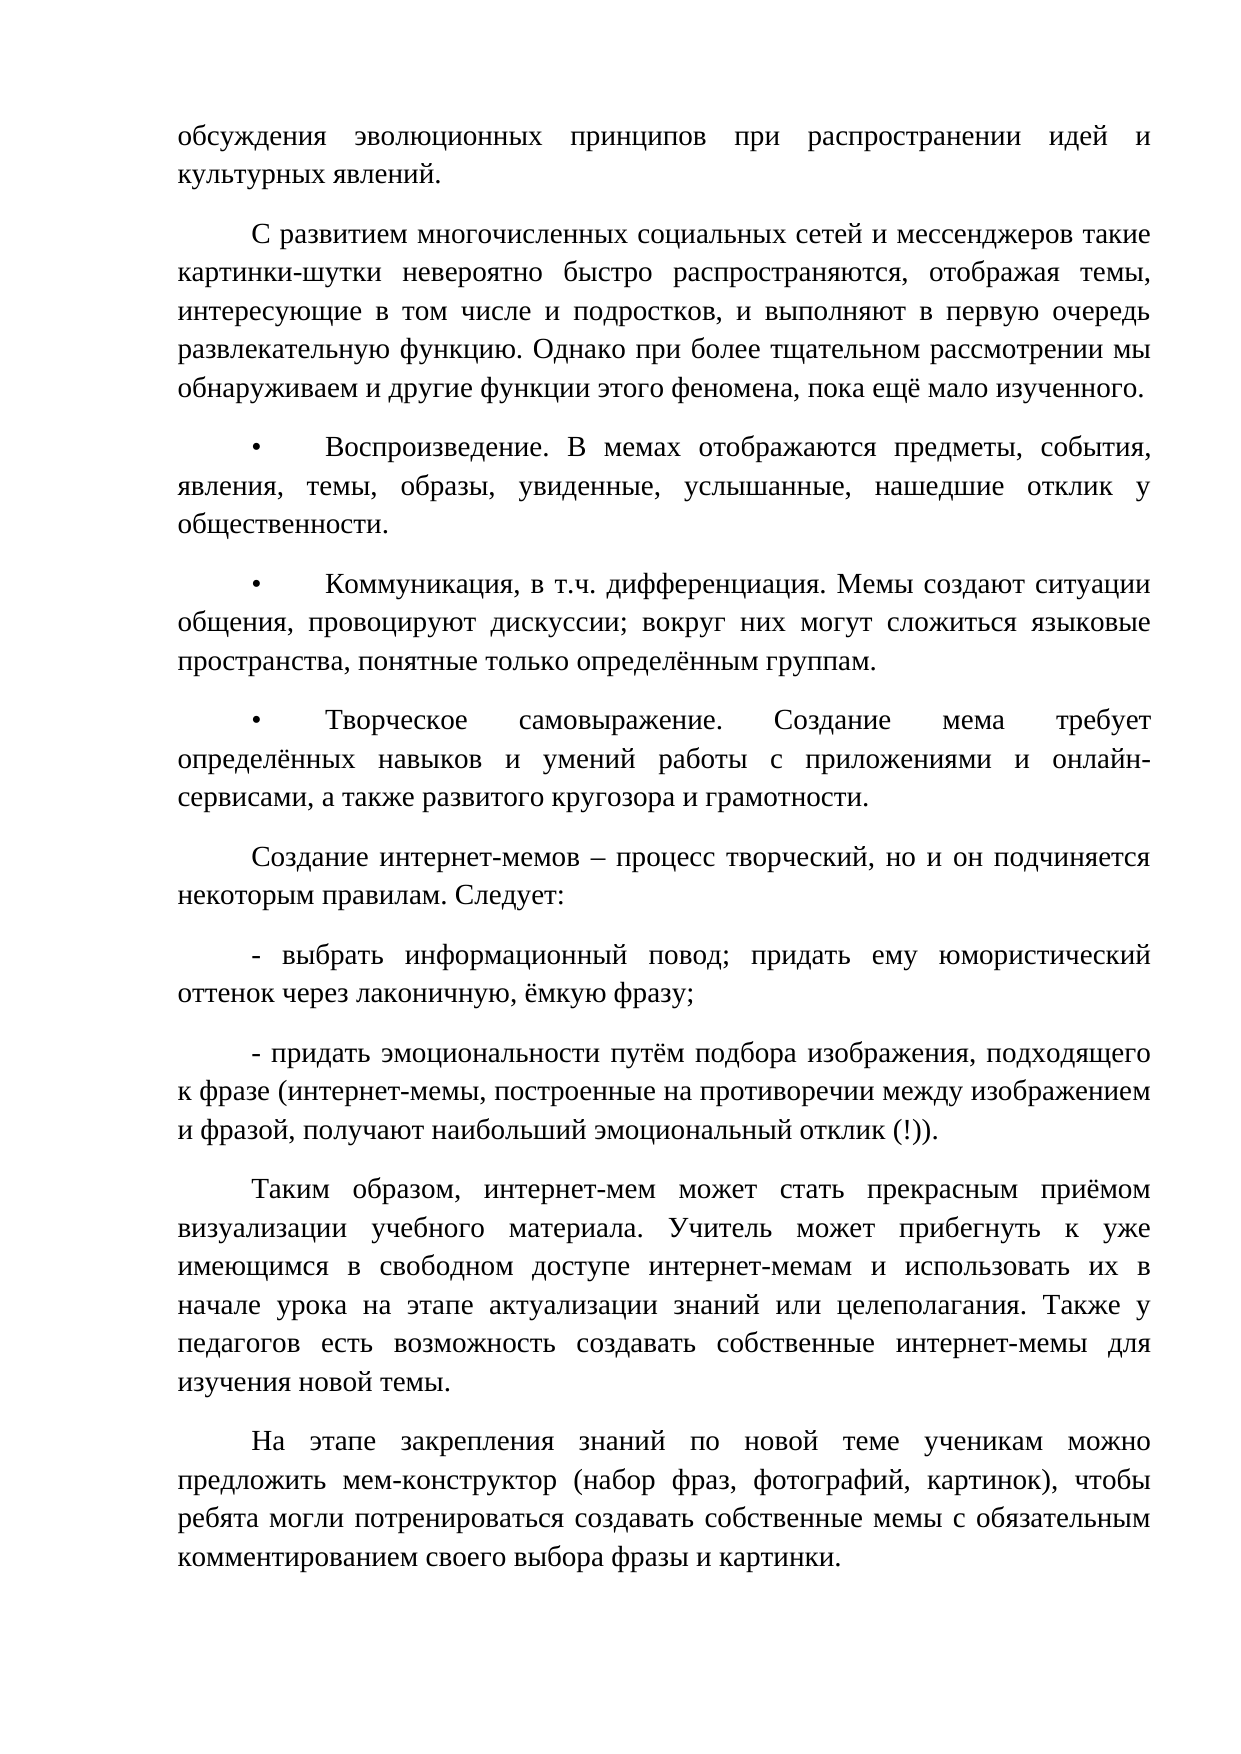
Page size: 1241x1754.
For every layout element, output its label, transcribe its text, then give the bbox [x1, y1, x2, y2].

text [177, 118, 1152, 190]
text - выбрать информационный повод; придать ему юмористический оттенок через лаконичную, ёмкую фразу; [177, 937, 1152, 1009]
text - придать эмоциональности путём подбора изображения, подходящего к фразе (интернет-мемы, построенные на противоречии между изображением и фразой, получают наибольший эмоциональный отклик (!)). [177, 1035, 1152, 1145]
text • Творческое самовыражение. Создание мема требует определённых навыков и умений работы с приложениями и онлайн-сервисами, а также развитого кругозора и грамотности. [177, 702, 1152, 813]
text Создание интернет-мемов – процесс творческий, но и он подчиняется некоторым правилам. Следует: [177, 839, 1152, 911]
text Таким образом, интернет-мем может стать прекрасным приёмом визуализации учебного материала. Учитель может прибегнуть к уже имеющимся в свободном доступе интернет-мемам и использовать их в начале урока на этапе актуализации знаний или целеполагания. Также у педагогов есть возможность создавать собственные интернет-мемы для изучения новой темы. [177, 1171, 1152, 1397]
text На этапе закрепления знаний по новой теме ученикам можно предложить мем-конструктор (набор фраз, фотографий, картинок), чтобы ребята могли потренироваться создавать собственные мемы с обязательным комментированием своего выбора фразы и картинки. [177, 1423, 1152, 1572]
text • Воспроизведение. В мемах отображаются предметы, события, явления, темы, образы, увиденные, услышанные, нашедшие отклик у общественности. [177, 429, 1152, 540]
text С развитием многочисленных социальных сетей и мессенджеров такие картинки-шутки невероятно быстро распространяются, отображая темы, интересующие в том числе и подростков, и выполняют в первую очередь развлекательную функцию. Однако при более тщательном рассмотрении мы обнаруживаем и другие функции этого феномена, пока ещё мало изученного. [177, 216, 1152, 404]
text • Коммуникация, в т.ч. дифференциация. Мемы создают ситуации общения, провоцируют дискуссии; вокруг них могут сложиться языковые пространства, понятные только определённым группам. [177, 566, 1152, 677]
